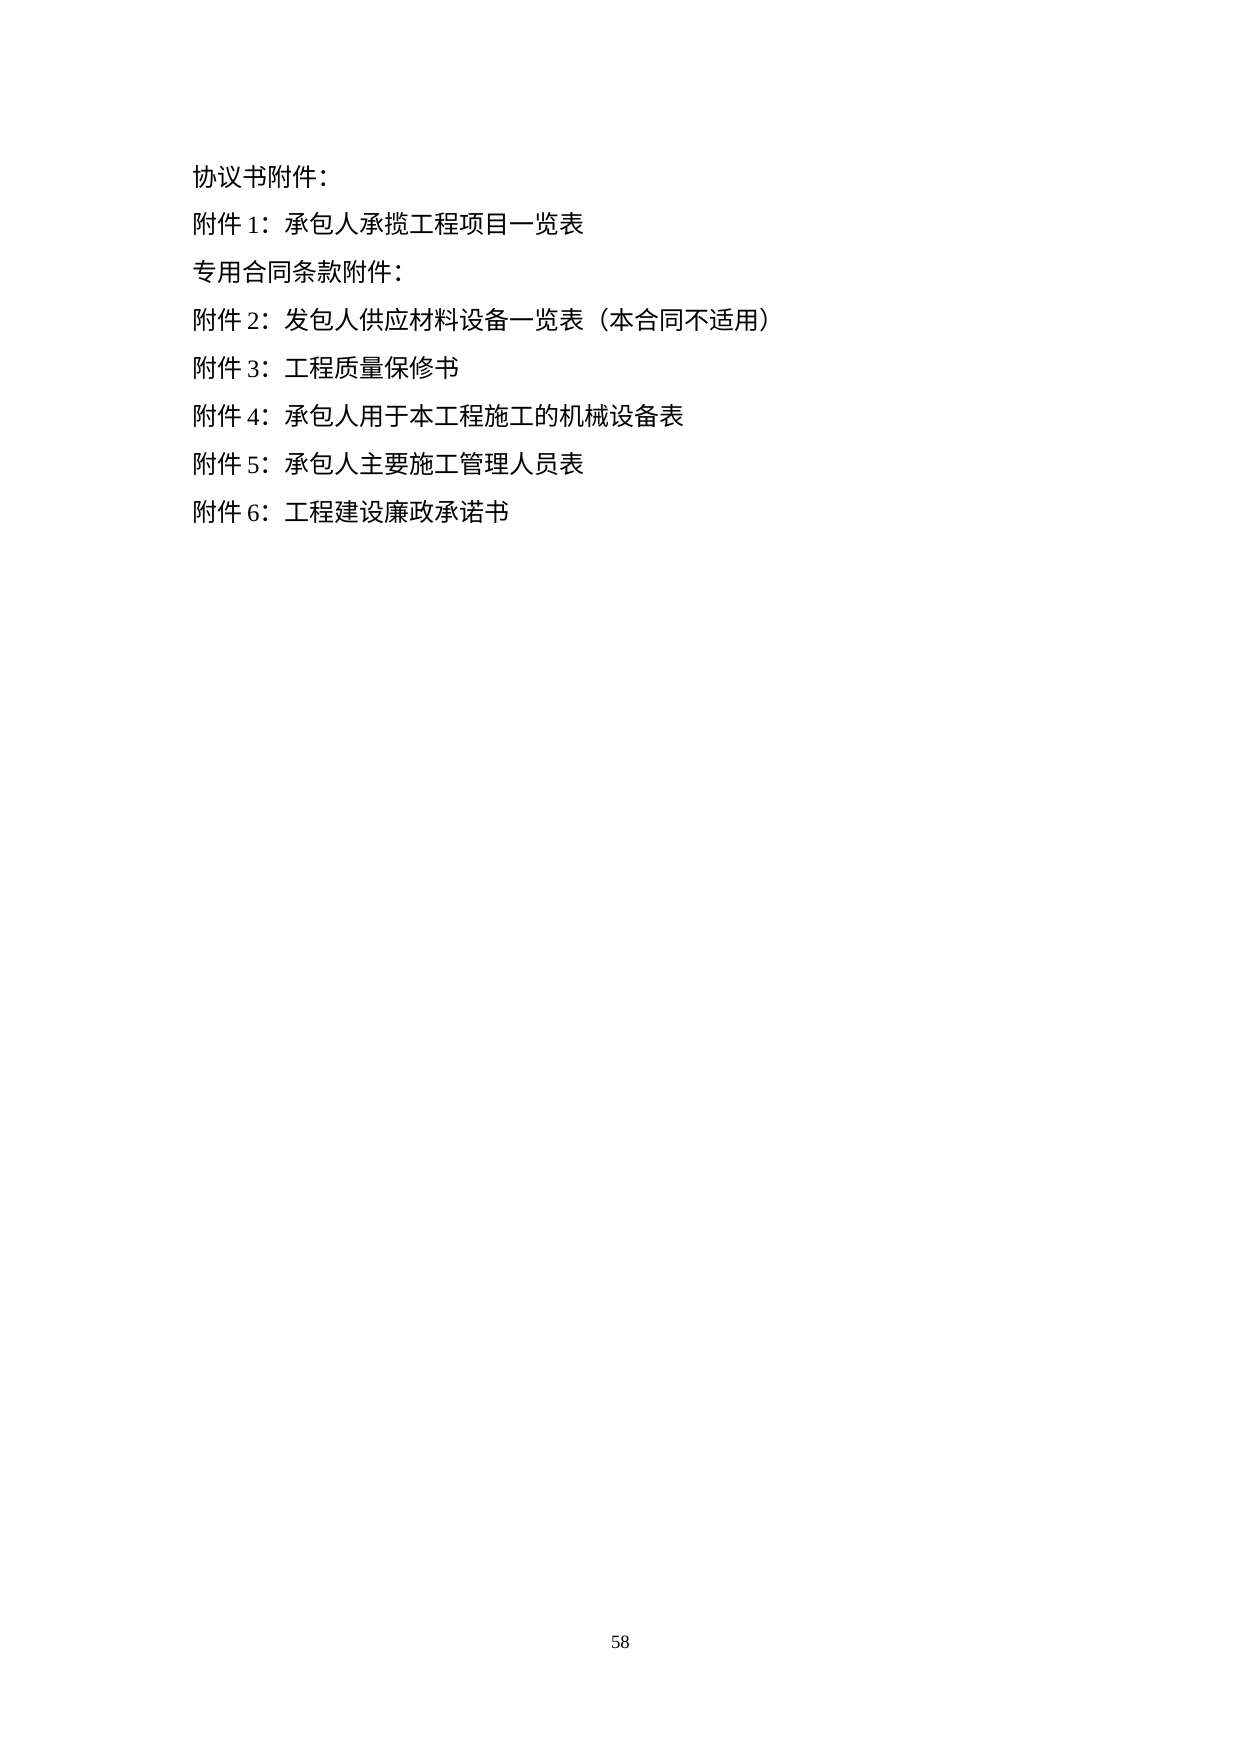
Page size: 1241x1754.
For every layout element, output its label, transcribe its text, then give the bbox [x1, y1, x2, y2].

text 附件6：工程建设廉政承诺书 [142, 483, 1098, 531]
text 附件2：发包人供应材料设备一览表（本合同不适用） [142, 291, 1098, 339]
text 附件5：承包人主要施工管理人员表 [142, 435, 1098, 483]
text 专用合同条款附件： [142, 243, 1098, 291]
text 附件3：工程质量保修书 [142, 339, 1098, 387]
text 附件4：承包人用于本工程施工的机械设备表 [142, 387, 1098, 435]
text 协议书附件： [142, 148, 1098, 196]
text 附件1：承包人承揽工程项目一览表 [142, 196, 1098, 243]
